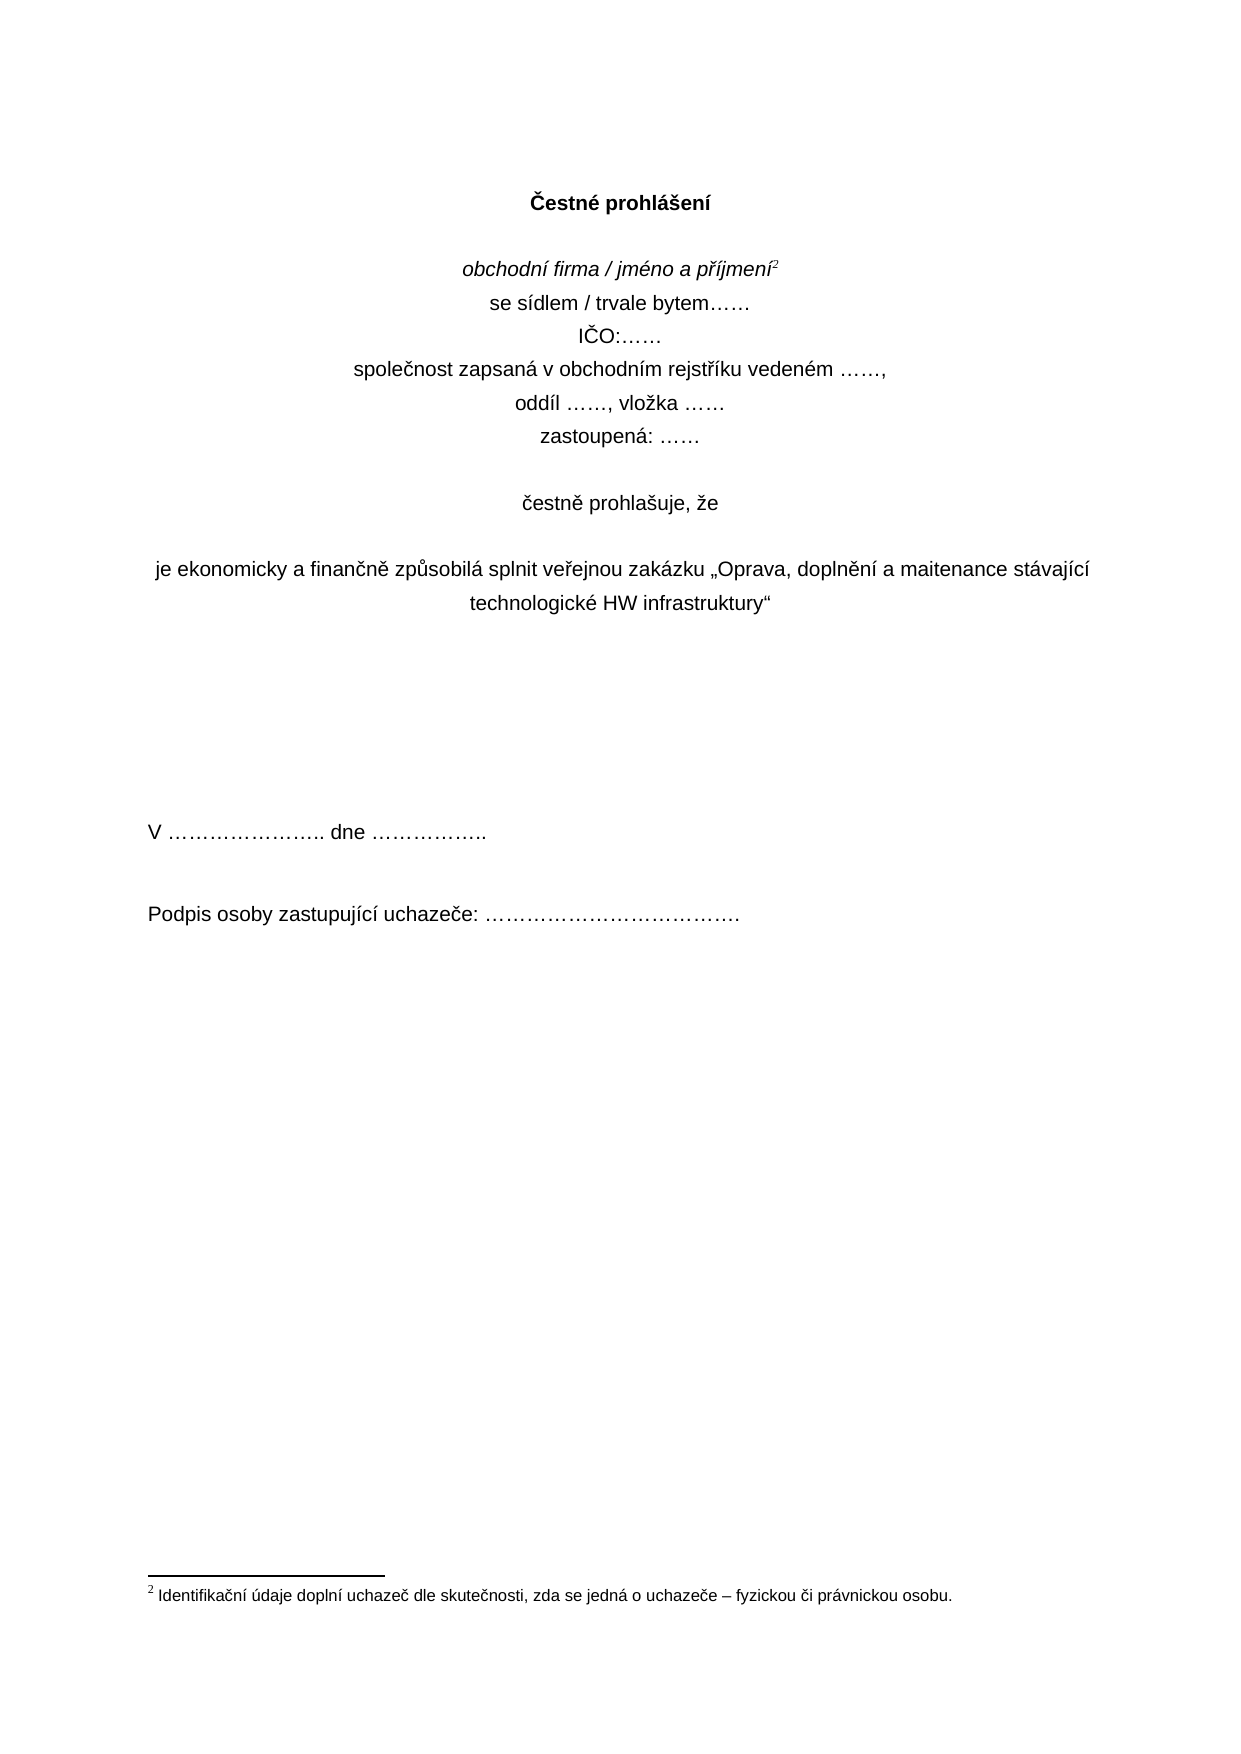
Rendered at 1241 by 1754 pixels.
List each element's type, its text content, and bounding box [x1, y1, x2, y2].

text se sídlem / trvale bytem…… [148, 281, 1093, 314]
text zastoupená: …… [148, 414, 1093, 448]
text IČO:…… [148, 314, 1093, 348]
text společnost zapsaná v obchodním rejstříku vedeném ……, [148, 348, 1093, 381]
text čestně prohlašuje, že [148, 481, 1093, 514]
text oddíl ……, vložka …… [148, 381, 1093, 414]
text Podpis osoby zastupující uchazeče: ………………………………. [148, 902, 1093, 926]
text obchodní firma / jméno a příjmení [148, 248, 1093, 281]
text je ekonomicky a finančně způsobilá splnit veřejnou zakázku „Oprava, doplnění a maitenance stávající technologické HW infrastruktury“ [148, 548, 1093, 614]
text Čestné prohlášení [148, 181, 1093, 214]
text V ………………….. dne …………….. [148, 810, 1093, 843]
